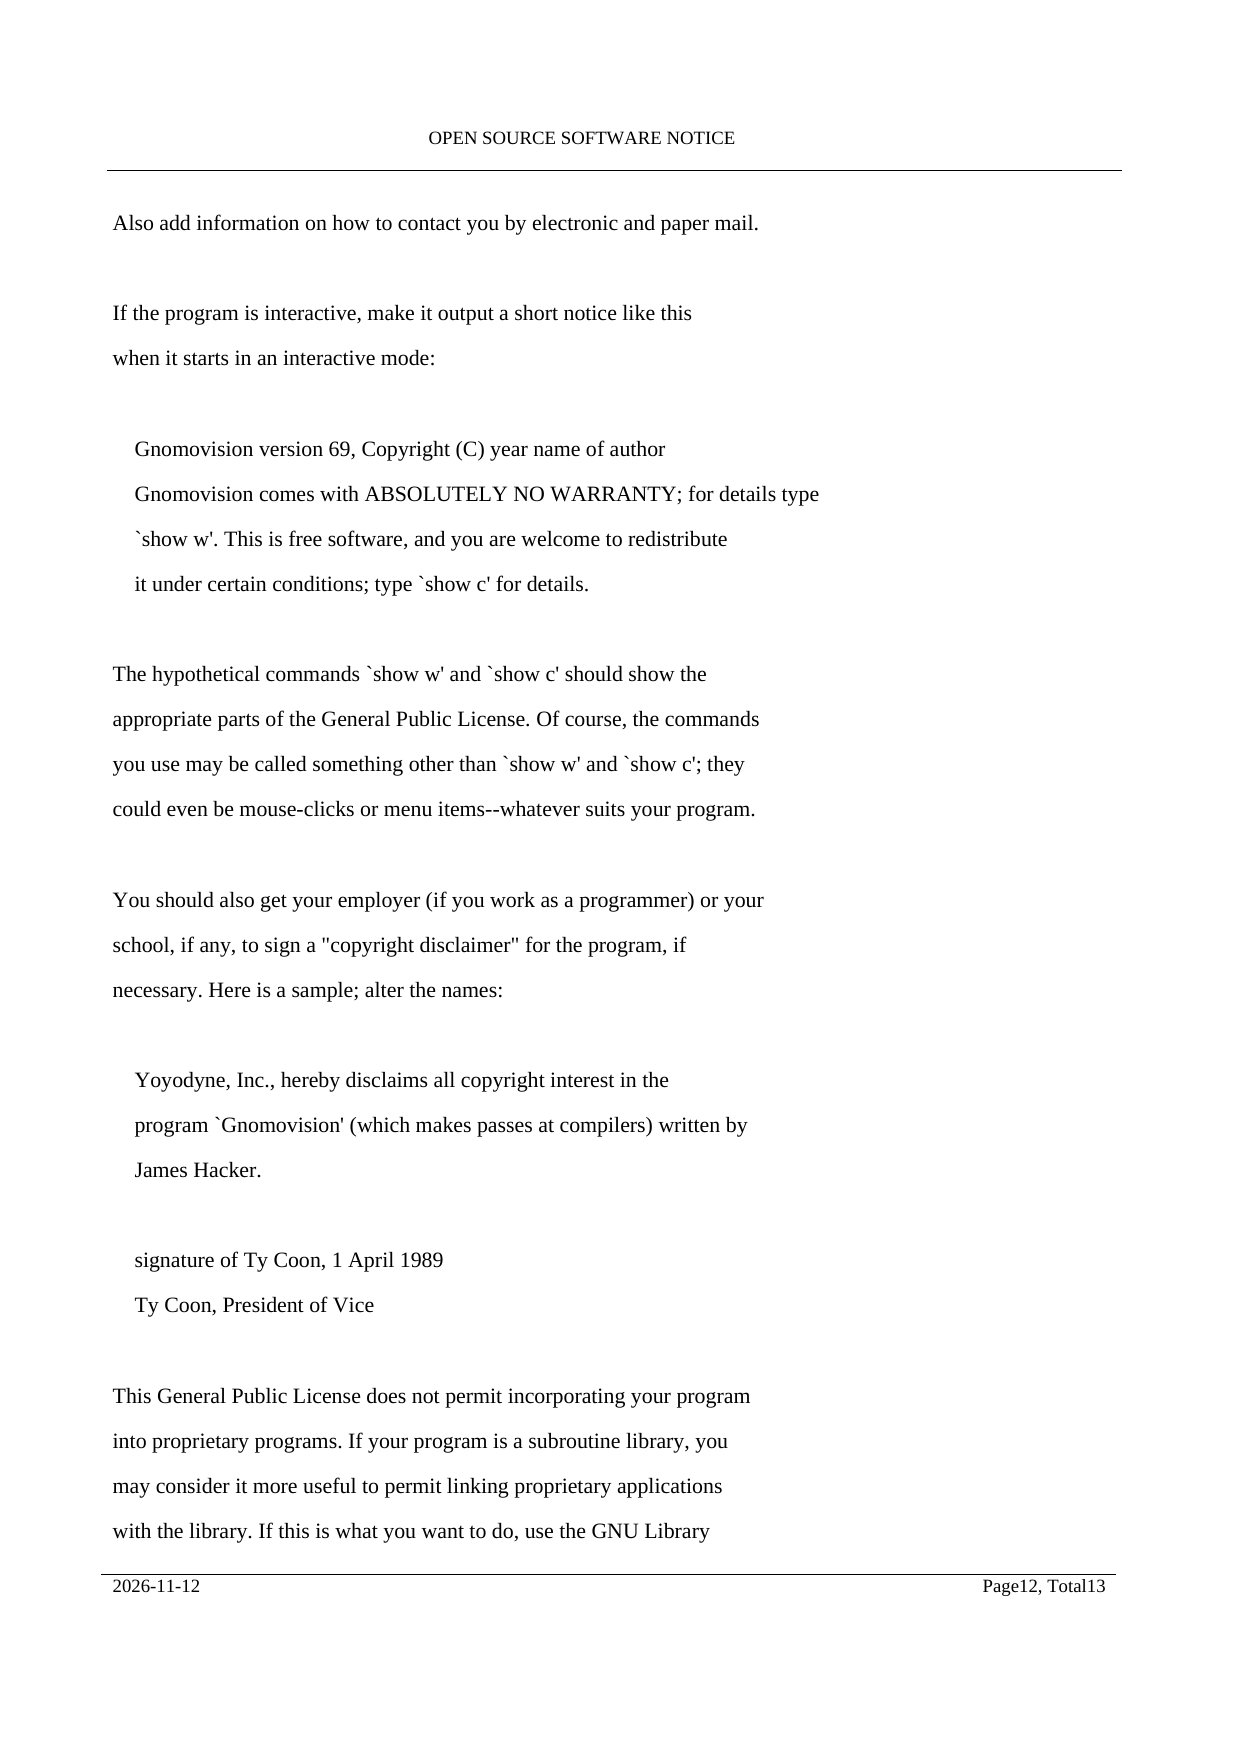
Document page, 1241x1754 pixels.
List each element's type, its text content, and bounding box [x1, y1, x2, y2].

text when it starts in an interactive mode: [112, 342, 1128, 374]
text school, if any, to sign a "copyright disclaimer" for the program, if [112, 928, 1128, 961]
text Ty Coon, President of Vice [112, 1289, 1128, 1321]
text could even be mouse-clicks or menu items--whatever suits your program. [112, 793, 1128, 825]
text it under certain conditions; type `show c' for details. [112, 567, 1128, 600]
text may consider it more useful to permit linking proprietary applications [112, 1469, 1128, 1502]
text This General Public License does not permit incorporating your program [112, 1379, 1128, 1412]
text you use may be called something other than `show w' and `show c'; they [112, 748, 1128, 780]
text into proprietary programs. If your program is a subroutine library, you [112, 1424, 1128, 1457]
text Gnomovision comes with ABSOLUTELY NO WARRANTY; for details type [112, 477, 1128, 509]
text program `Gnomovision' (which makes passes at compilers) written by [112, 1108, 1128, 1141]
text necessary. Here is a sample; alter the names: [112, 973, 1128, 1006]
text You should also get your employer (if you work as a programmer) or your [112, 883, 1128, 915]
text with the library. If this is what you want to do, use the GNU Library [112, 1514, 1128, 1547]
text signature of Ty Coon, 1 April 1989 [112, 1244, 1128, 1276]
text Yoyodyne, Inc., hereby disclaims all copyright interest in the [112, 1063, 1128, 1096]
text appropriate parts of the General Public License. Of course, the commands [112, 702, 1128, 735]
text Also add information on how to contact you by electronic and paper mail. [112, 206, 1128, 239]
text `show w'. This is free software, and you are welcome to redistribute [112, 522, 1128, 554]
text If the program is interactive, make it output a short notice like this [112, 297, 1128, 329]
text The hypothetical commands `show w' and `show c' should show the [112, 657, 1128, 690]
text James Hacker. [112, 1153, 1128, 1186]
text Gnomovision version 69, Copyright (C) year name of author [112, 432, 1128, 464]
